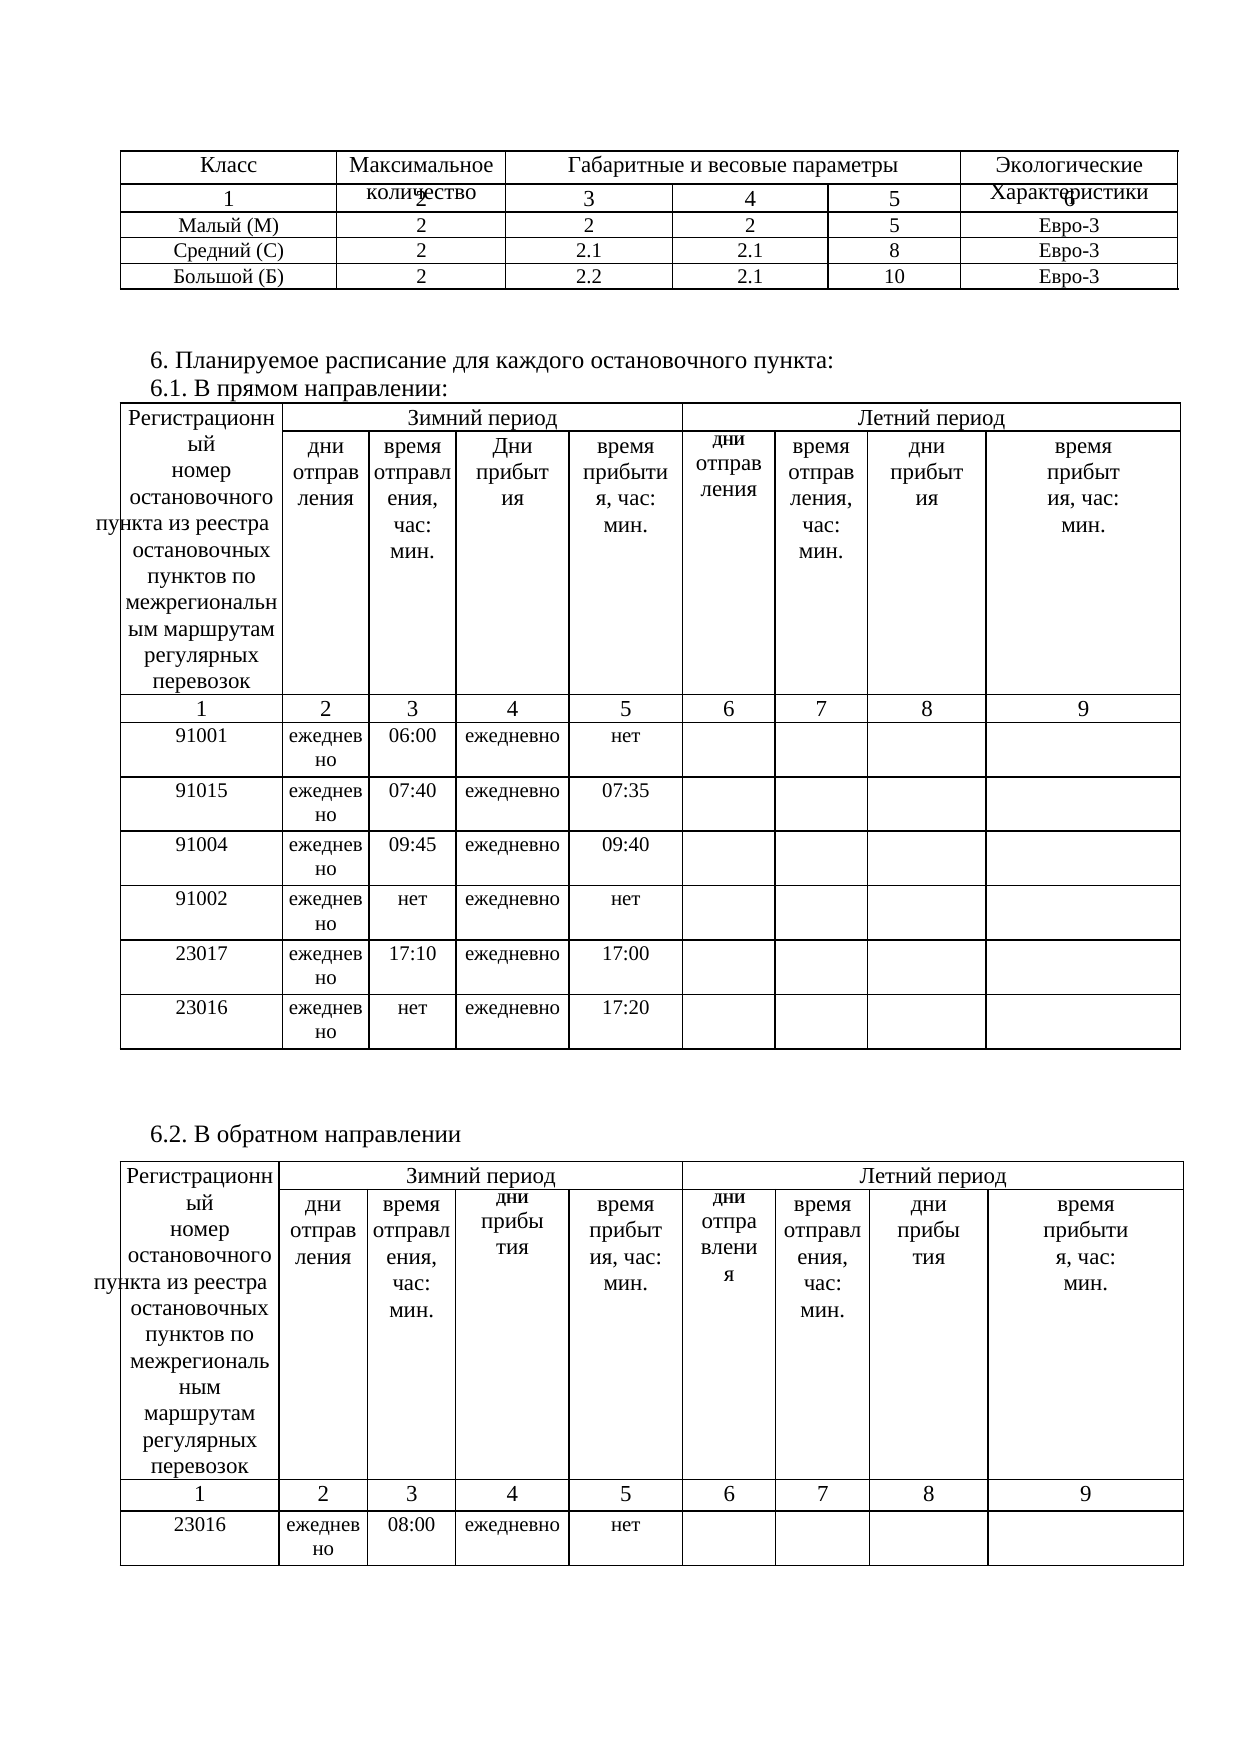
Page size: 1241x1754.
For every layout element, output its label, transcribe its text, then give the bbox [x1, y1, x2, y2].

table_cell время отправл ения, час: мин. [776, 1190, 869, 1478]
table_cell 9 [987, 695, 1180, 722]
table_cell [776, 995, 867, 1048]
text 6.2. В обратном направлении [150, 1119, 1090, 1148]
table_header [121, 1162, 278, 1478]
table_cell 2.1 [506, 238, 672, 262]
table_cell [868, 941, 985, 993]
table_cell [683, 832, 774, 885]
table_cell 3 [368, 1480, 455, 1510]
table_header Летний период [683, 404, 1180, 430]
table_cell нет [370, 995, 455, 1048]
table_cell 7 [776, 1480, 869, 1510]
table_header Зимний период [283, 404, 682, 430]
table_cell [987, 941, 1180, 993]
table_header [961, 152, 1177, 183]
table_cell 07:35 [570, 778, 682, 830]
table_cell нет [570, 1512, 682, 1565]
table_cell ежедневно [457, 832, 568, 885]
table_cell [776, 941, 867, 993]
table_cell [987, 886, 1180, 939]
text 6.1. В прямом направлении: [150, 373, 1090, 402]
table_cell ДНИ отпра влени я [683, 1190, 775, 1478]
table_cell [683, 1512, 775, 1565]
table_cell ежедневно [283, 723, 368, 776]
table_cell 4 [673, 185, 827, 211]
table_cell 1 [121, 1480, 278, 1510]
table_header Зимний период [280, 1162, 682, 1189]
table_cell ежедневно [280, 1512, 367, 1565]
table_cell 2.2 [506, 264, 672, 288]
table_cell [683, 778, 774, 830]
table_cell ежедневно [283, 778, 368, 830]
table_cell 4 [457, 695, 568, 722]
table_cell ежедневно [457, 941, 568, 993]
table_cell 5 [829, 185, 960, 211]
table_cell [868, 723, 985, 776]
table_cell нет [570, 886, 682, 939]
table_cell 08:00 [368, 1512, 455, 1565]
table_cell 2.1 [673, 264, 827, 288]
table_cell 17:20 [570, 995, 682, 1048]
table_cell 10 [829, 264, 960, 288]
table_cell [987, 778, 1180, 830]
table_cell 2 [283, 695, 368, 722]
table_cell время прибыт ия, час: мин. [987, 432, 1180, 694]
table_cell время отправ ления, час: мин. [776, 432, 867, 694]
table_cell [776, 778, 867, 830]
table_cell ежедневно [457, 995, 568, 1048]
table_cell 3 [370, 695, 455, 722]
table_cell нет [370, 886, 455, 939]
table_cell 2 [337, 185, 505, 211]
table_cell 07:40 [370, 778, 455, 830]
table_cell 4 [456, 1480, 568, 1510]
table_cell нет [570, 723, 682, 776]
table_cell 91002 [121, 886, 282, 939]
table_cell 23017 [121, 941, 282, 993]
table_cell Большой (Б) [121, 264, 336, 288]
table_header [337, 152, 505, 183]
table_header Летний период [683, 1162, 1183, 1189]
table_cell 2.1 [673, 238, 827, 262]
table_cell [868, 995, 985, 1048]
table_cell [776, 886, 867, 939]
table_cell Дни прибыт ия [457, 432, 568, 694]
table_cell Евро-3 [961, 264, 1177, 288]
table_cell [868, 778, 985, 830]
table_cell ежедневно [283, 941, 368, 993]
table_cell 1 [121, 185, 336, 211]
table_cell 5 [829, 213, 960, 237]
table_cell 06:00 [370, 723, 455, 776]
table_cell 3 [506, 185, 672, 211]
table_cell 5 [570, 695, 682, 722]
table_cell [987, 832, 1180, 885]
table_cell 6 [683, 695, 774, 722]
table_cell 09:45 [370, 832, 455, 885]
table_cell ежедневно [457, 886, 568, 939]
table_cell 2 [337, 264, 505, 288]
table_cell 8 [868, 695, 985, 722]
table_cell 2 [673, 213, 827, 237]
table_cell дни отправ ления [283, 432, 368, 694]
table_cell 6 [683, 1480, 775, 1510]
table_cell 8 [870, 1480, 987, 1510]
table_cell [776, 832, 867, 885]
table_cell 09:40 [570, 832, 682, 885]
table_cell ДНИ прибы тия [456, 1190, 568, 1478]
table_cell 23016 [121, 1512, 278, 1565]
table_cell 2 [280, 1480, 367, 1510]
table_header Регистрационный номер остановочного пункта из реестра остановочных пунктов по межрегиональным маршрутам регулярных перевозок [121, 404, 282, 694]
table_cell ежедневно [457, 723, 568, 776]
table_cell ежедневно [283, 995, 368, 1048]
table_cell 91001 [121, 723, 282, 776]
table_cell 8 [829, 238, 960, 262]
table_cell [683, 886, 774, 939]
table_cell дни прибы тия [870, 1190, 987, 1478]
table_cell Евро-3 [961, 213, 1177, 237]
table_cell 2 [337, 238, 505, 262]
table_cell Евро-3 [961, 238, 1177, 262]
table_cell [870, 1512, 987, 1565]
table_cell время прибыт ия, час: мин. [570, 1190, 682, 1478]
table_cell 5 [570, 1480, 682, 1510]
table_cell 23016 [121, 995, 282, 1048]
table_cell Малый (М) [121, 213, 336, 237]
table_cell [683, 941, 774, 993]
table_cell 6 [961, 185, 1177, 211]
table_cell 91004 [121, 832, 282, 885]
table_cell [868, 832, 985, 885]
table_cell 2 [337, 213, 505, 237]
table_cell 17:10 [370, 941, 455, 993]
table_cell 7 [776, 695, 867, 722]
table_cell дни прибыт ия [868, 432, 985, 694]
text 6. Планируемое расписание для каждого остановочного пункта: [150, 345, 1090, 373]
table_cell время отправл ения, час: мин. [370, 432, 455, 694]
table_cell ежедневно [283, 886, 368, 939]
table_cell 2 [506, 213, 672, 237]
table_cell 17:00 [570, 941, 682, 993]
table_cell ежедневно [457, 778, 568, 830]
table_cell [776, 723, 867, 776]
table_cell время отправл ения, час: мин. [368, 1190, 455, 1478]
table_cell ежедневно [283, 832, 368, 885]
table_cell [683, 995, 774, 1048]
table_cell дни отправ ления [280, 1190, 367, 1478]
table_cell Средний (С) [121, 238, 336, 262]
table_cell время прибыти я, час: мин. [570, 432, 682, 694]
table_header Габаритные и весовые параметры [506, 152, 960, 183]
table_cell [987, 723, 1180, 776]
table_header Класс [121, 152, 336, 183]
table_cell 1 [121, 695, 282, 722]
table_cell [683, 723, 774, 776]
table_cell 9 [989, 1480, 1183, 1510]
table_cell ежедневно [456, 1512, 568, 1565]
table_cell 91015 [121, 778, 282, 830]
table_cell [868, 886, 985, 939]
table_cell [987, 995, 1180, 1048]
table_cell ДНИ отправ ления [683, 432, 774, 694]
table_cell время прибыти я, час: мин. [989, 1190, 1183, 1478]
table_cell [776, 1512, 869, 1565]
table_cell [989, 1512, 1183, 1565]
